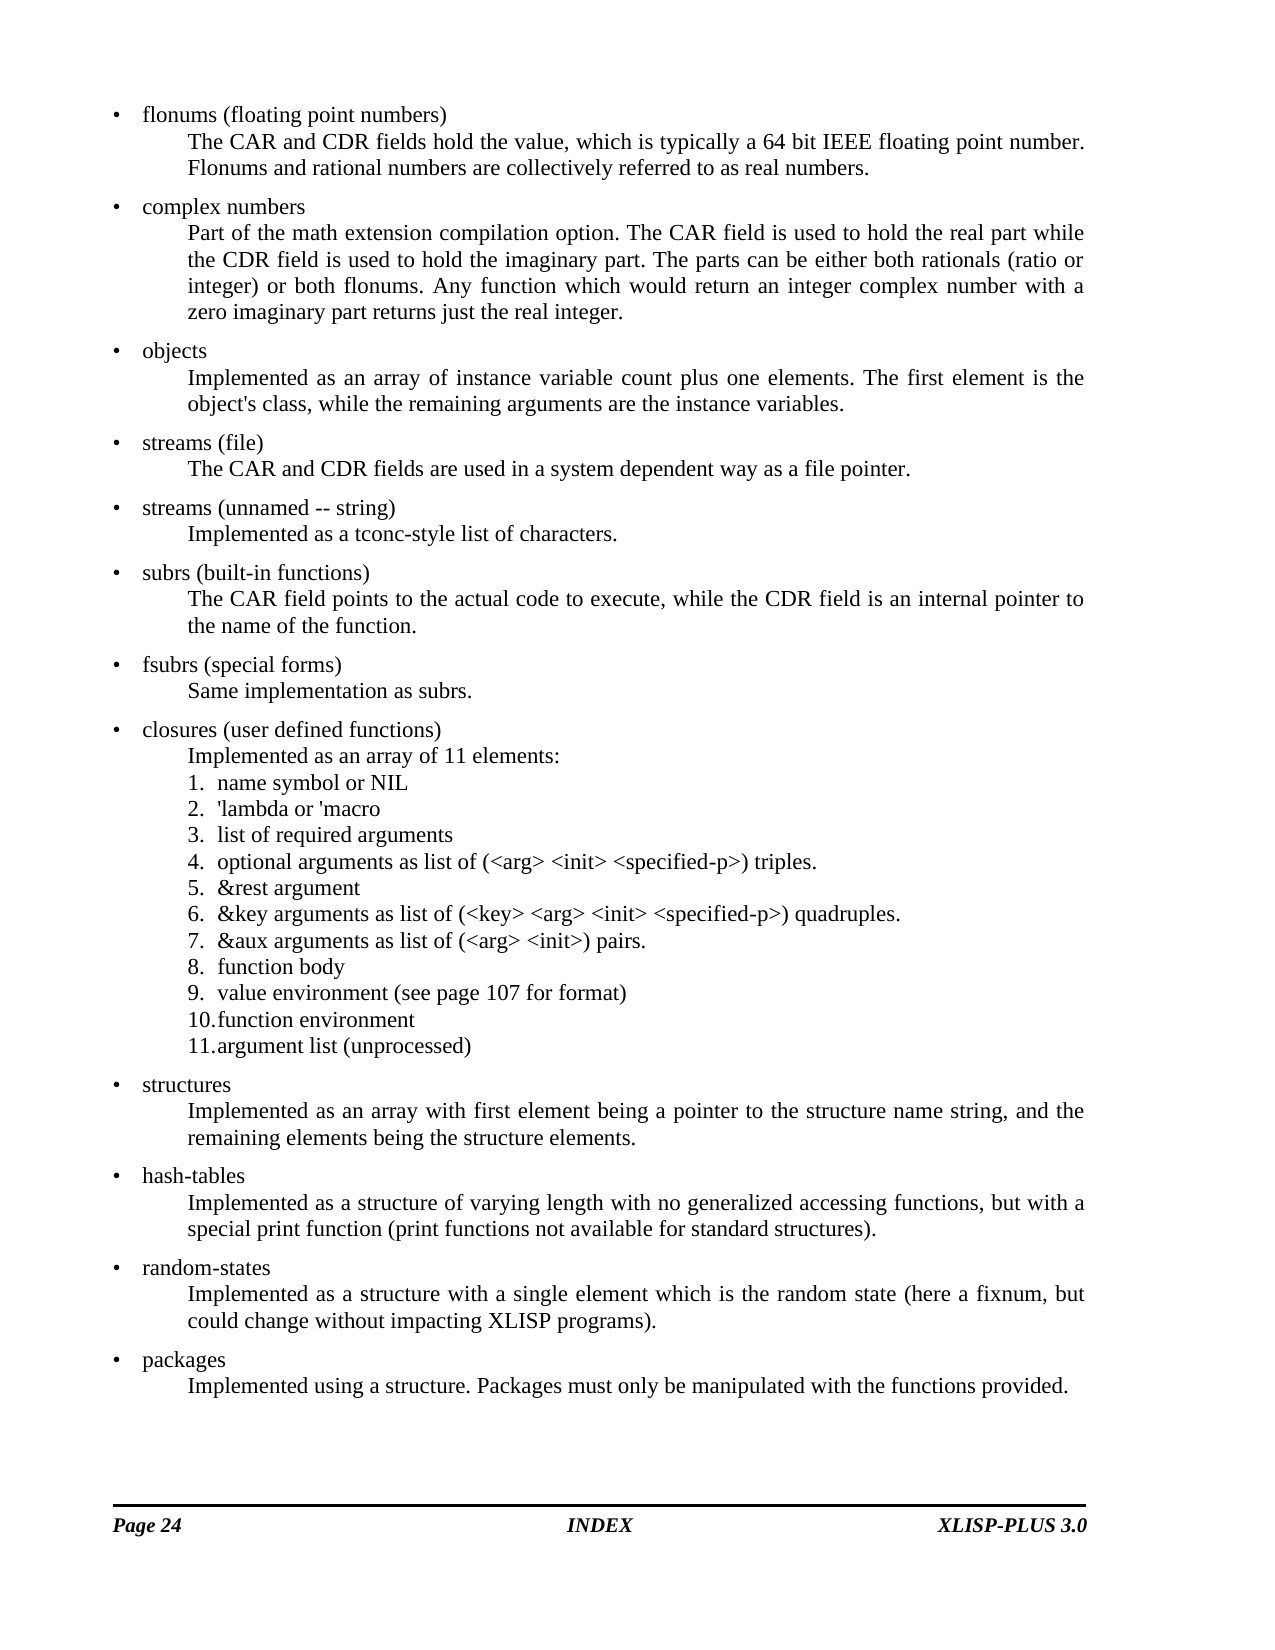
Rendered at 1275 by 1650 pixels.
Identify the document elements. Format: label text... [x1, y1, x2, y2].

list &key arguments as list of (<key> <arg> <init> <specified-p>) quadruples. [187, 900, 1086, 927]
text The CAR field points to the actual code to execute, while the CDR field is an internal pointer to the name of the function. [187, 586, 1086, 638]
text Implemented as an array of 11 elements: [187, 742, 1086, 769]
list function environment [187, 1006, 1086, 1032]
list argument list (unprocessed) [187, 1032, 1086, 1058]
text Implemented as an array with first element being a pointer to the structure name string, and the remaining elements being the structure elements. [187, 1097, 1086, 1150]
title hash-tables [112, 1163, 1086, 1189]
text Implemented using a structure. Packages must only be manipulated with the functions provided. [187, 1372, 1086, 1398]
text Implemented as a structure with a single element which is the random state (here a fixnum, but could change without impacting XLISP programs). [187, 1281, 1086, 1333]
text Same implementation as subrs. [187, 677, 1086, 703]
title fsubrs (special forms) [112, 651, 1086, 677]
title random-states [112, 1254, 1086, 1281]
list &aux arguments as list of (<arg> <init>) pairs. [187, 927, 1086, 953]
list 'lambda or 'macro [187, 795, 1086, 821]
title objects [112, 337, 1086, 363]
title closures (user defined functions) [112, 716, 1086, 742]
list &rest argument [187, 874, 1086, 900]
title streams (file) [112, 429, 1086, 455]
list list of required arguments [187, 821, 1086, 848]
list optional arguments as list of (<arg> <init> <specified-p>) triples. [187, 848, 1086, 874]
title flonums (floating point numbers) [112, 101, 1086, 128]
text Implemented as an array of instance variable count plus one elements. The first element is the object's class, while the remaining arguments are the instance variables. [187, 363, 1086, 416]
title packages [112, 1346, 1086, 1372]
list function body [187, 953, 1086, 979]
title streams (unnamed -- string) [112, 494, 1086, 520]
text Implemented as a tconc-style list of characters. [187, 520, 1086, 547]
text The CAR and CDR fields are used in a system dependent way as a file pointer. [187, 455, 1086, 481]
list name symbol or NIL [187, 769, 1086, 795]
list value environment (see page 107 for format) [187, 979, 1086, 1006]
text Part of the math extension compilation option. The CAR field is used to hold the real part while the CDR field is used to hold the imaginary part. The parts can be either both rationals (ratio or integer) or both flonums. Any function which would return an integer complex number with a zero imaginary part returns just the real integer. [187, 219, 1086, 325]
title subrs (built-in functions) [112, 559, 1086, 586]
title structures [112, 1071, 1086, 1097]
text Implemented as a structure of varying length with no generalized accessing functions, but with a special print function (print functions not available for standard structures). [187, 1189, 1086, 1242]
text The CAR and CDR fields hold the value, which is typically a 64 bit IEEE floating point number. Flonums and rational numbers are collectively referred to as real numbers. [187, 128, 1086, 180]
title complex numbers [112, 193, 1086, 219]
